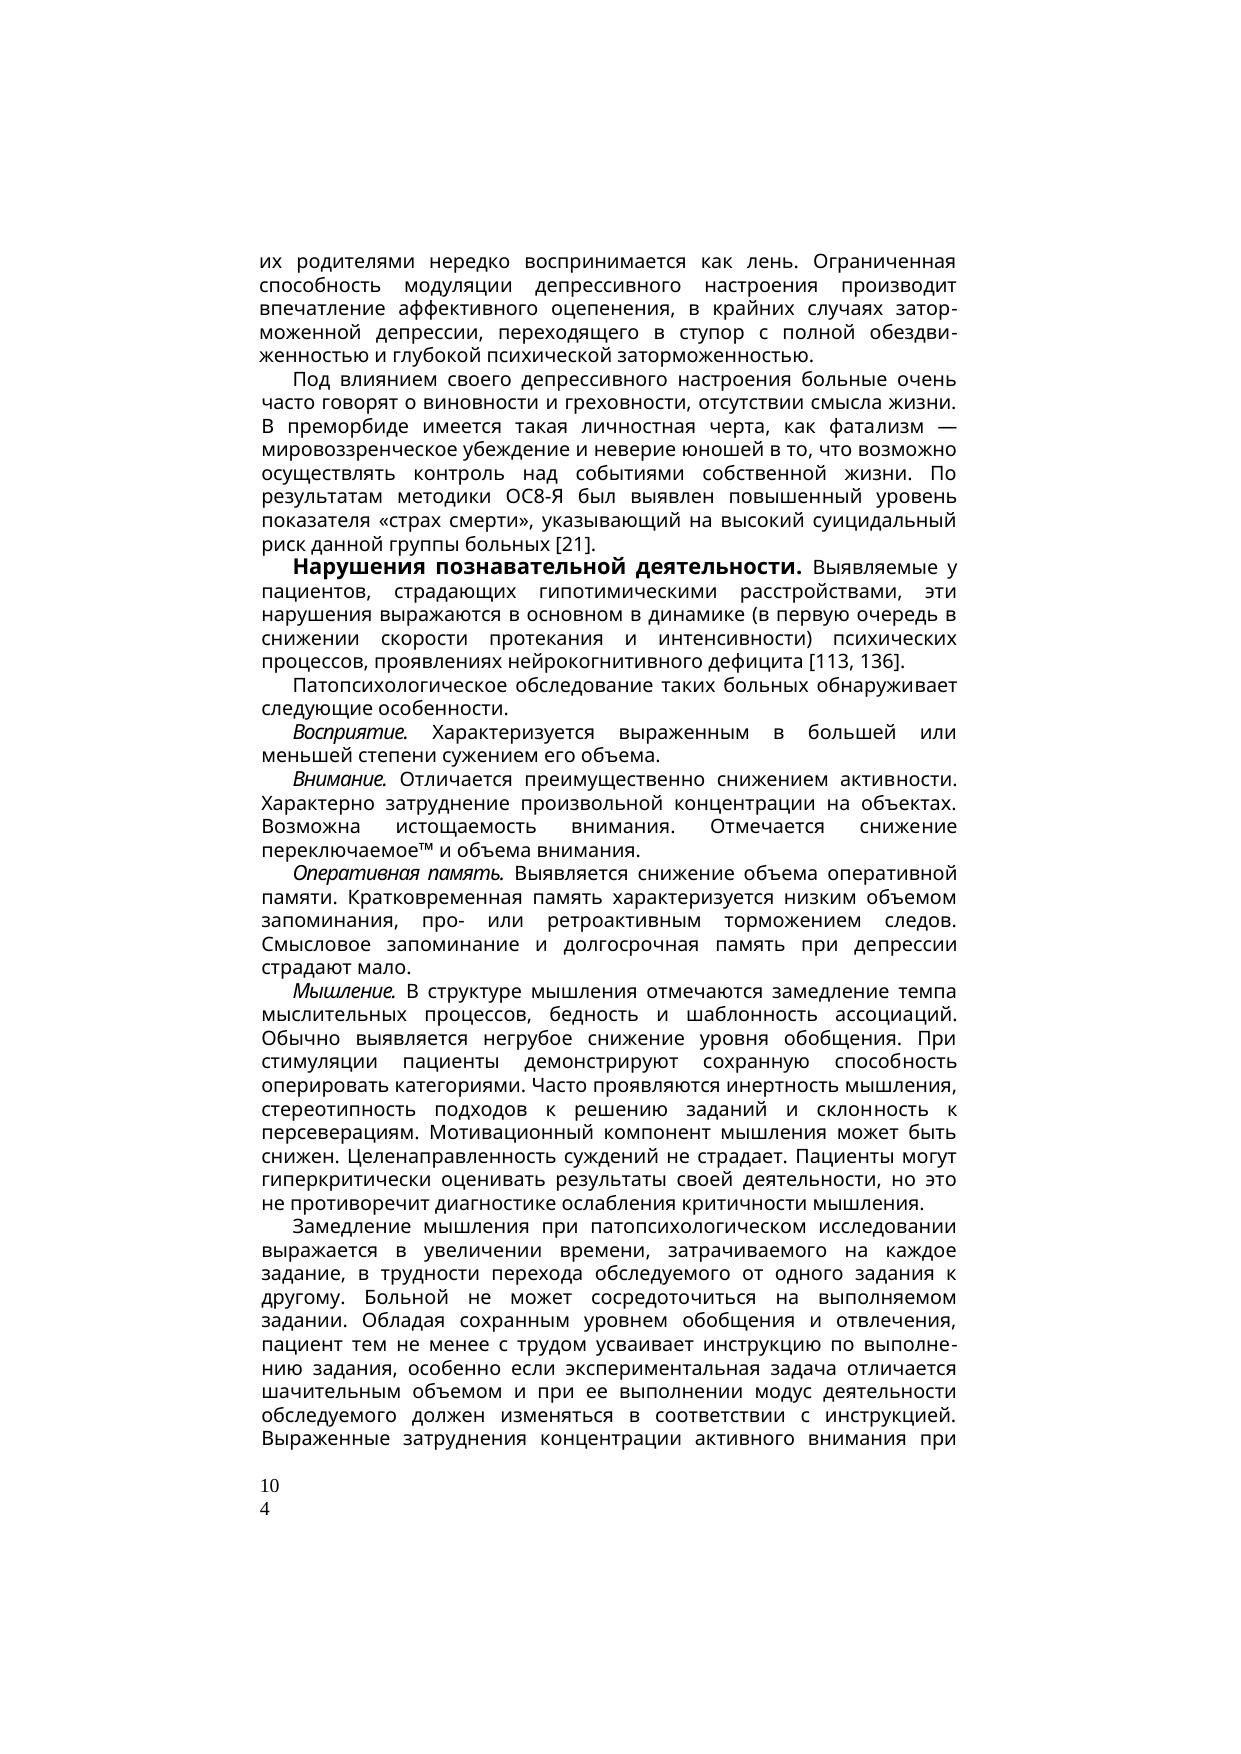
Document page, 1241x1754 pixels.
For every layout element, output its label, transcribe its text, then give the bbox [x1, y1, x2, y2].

text Внимание. Отличается преимущественно снижением активности. Характерно затруднение произвольной концентрации на объектах. Возможна истощаемость внимания. Отмечается снижение переключаемое™ и объема внимания. [261, 768, 957, 862]
text Оперативная память. Выявляется снижение объема оперативной памяти. Кратковременная память характеризуется низким объемом запоминания, про- или ретроактивным торможением следов. Смысловое запоминание и долгосрочная память при депрессии страдают мало. [261, 862, 957, 979]
text Под влиянием своего депрессивного настроения больные очень часто говорят о виновности и греховности, отсутствии смысла жизни. В преморбиде имеется такая личностная черта, как фатализм — мировоззренческое убеждение и неверие юношей в то, что возможно осуществлять контроль над событиями собственной жизни. По результатам методики ОС8-Я был выявлен повышенный уровень показателя «страх смерти», указывающий на высокий суицидальный риск данной группы больных [21]. [261, 367, 957, 556]
text Восприятие. Характеризуется выраженным в большей или меньшей степени сужением его объема. [261, 721, 957, 768]
text Патопсихологическое обследование таких больных обнаруживает следующие особенности. [261, 673, 957, 721]
text Нарушения познавательной деятельности. Выявляемые у пациентов, страдающих гипотимическими расстройствами, эти нарушения выражаются в основном в динамике (в первую очередь в снижении скорости протекания и интенсивности) психических процессов, проявлениях нейрокогнитивного дефицита [113, 136]. [261, 556, 957, 673]
text Мышление. В структуре мышления отмечаются замедление темпа мыслительных процессов, бедность и шаблонность ассоциаций. Обычно выявляется негрубое снижение уровня обобщения. При стимуляции пациенты демонстрируют сохранную способность оперировать категориями. Часто проявляются инертность мышления, стереотипность подходов к решению заданий и склонность к персеверациям. Мотивационный компонент мышления может быть снижен. Целенаправленность суждений не страдает. Пациенты могут гиперкритически оценивать результаты своей деятельности, но это не противоречит диагностике ослабления критичности мышления. [261, 979, 957, 1215]
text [259, 250, 957, 367]
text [261, 1215, 957, 1450]
